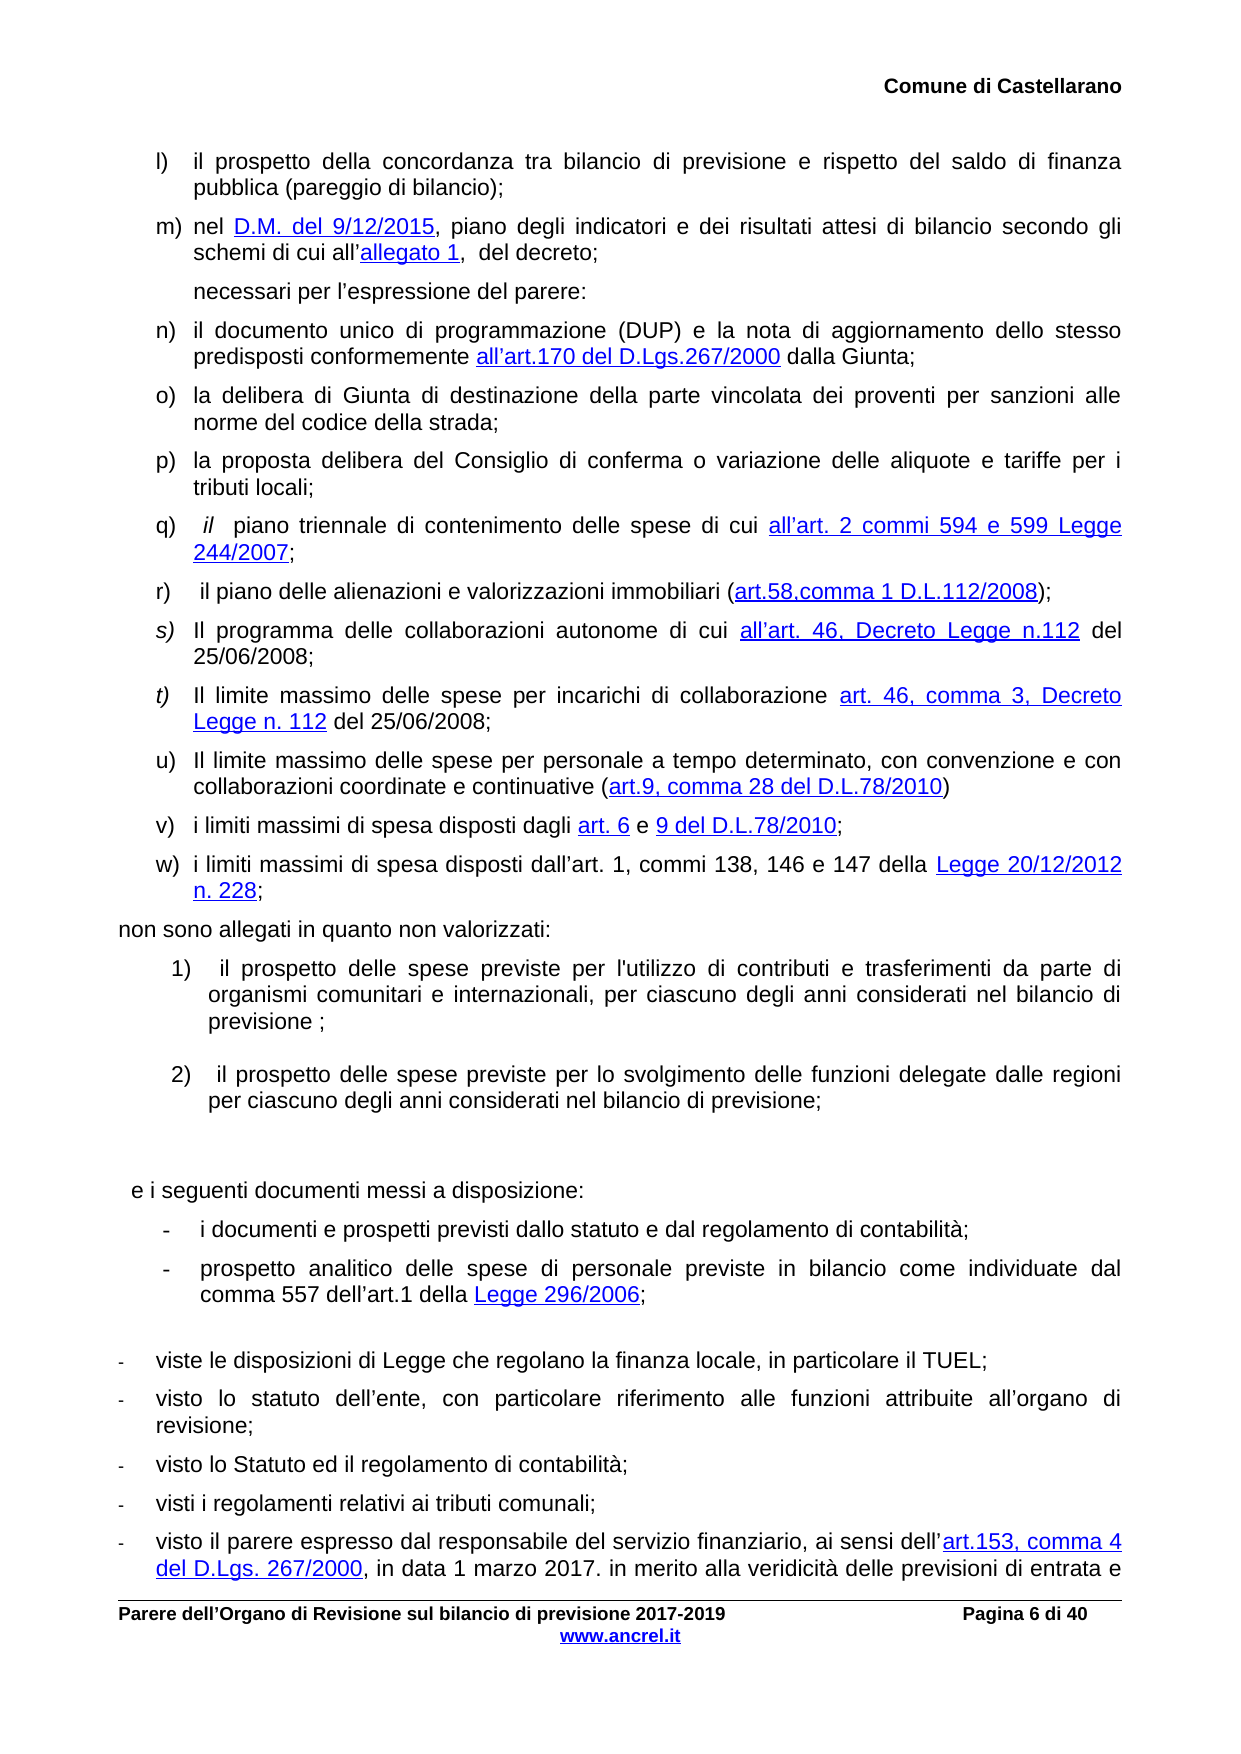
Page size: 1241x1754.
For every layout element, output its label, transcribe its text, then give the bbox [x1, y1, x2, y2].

list la proposta delibera del Consiglio di conferma o variazione delle aliquote e tariffe per i tributi locali; [156, 447, 1122, 500]
list visto lo Statuto ed il regolamento di contabilità; [118, 1451, 1122, 1477]
list il documento unico di programmazione (DUP) e la nota di aggiornamento dello stesso predisposti conformemente all’art.170 del D.Lgs.267/2000 dalla Giunta; [156, 317, 1122, 369]
list Il limite massimo delle spese per personale a tempo determinato, con convenzione e con collaborazioni coordinate e continuative (art.9, comma 28 del D.L.78/2010) [156, 747, 1122, 800]
list 2) il prospetto delle spese previste per lo svolgimento delle funzioni delegate dalle regioni per ciascuno degli anni considerati nel bilancio di previsione; [171, 1061, 1122, 1113]
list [118, 1528, 1122, 1581]
list nel D.M. del 9/12/2015, piano degli indicatori e dei risultati attesi di bilancio secondo gli schemi di cui all’allegato 1, del decreto; [156, 213, 1122, 266]
list visti i regolamenti relativi ai tributi comunali; [118, 1489, 1122, 1516]
list visto lo statuto dell’ente, con particolare riferimento alle funzioni attribuite all’organo di revisione; [118, 1385, 1122, 1438]
list prospetto analitico delle spese di personale previste in bilancio come individuate dal comma 557 dell’art.1 della Legge 296/2006; [162, 1255, 1122, 1308]
list il piano delle alienazioni e valorizzazioni immobiliari (art.58,comma 1 D.L.112/2008); [156, 578, 1122, 604]
list Il programma delle collaborazioni autonome di cui all’art. 46, Decreto Legge n.112 del 25/06/2008; [156, 617, 1122, 669]
list i documenti e prospetti previsti dallo statuto e dal regolamento di contabilità; [162, 1216, 1122, 1242]
list i limiti massimi di spesa disposti dall’art. 1, commi 138, 146 e 147 della Legge 20/12/2012 n. 228; [156, 851, 1122, 904]
text necessari per l’espressione del parere: [193, 278, 1122, 304]
list il prospetto della concordanza tra bilancio di previsione e rispetto del saldo di finanza pubblica (pareggio di bilancio); [156, 148, 1122, 200]
list viste le disposizioni di Legge che regolano la finanza locale, in particolare il TUEL; [118, 1347, 1122, 1373]
list la delibera di Giunta di destinazione della parte vincolata dei proventi per sanzioni alle norme del codice della strada; [156, 382, 1122, 435]
list Il limite massimo delle spese per incarichi di collaborazione art. 46, comma 3, Decreto Legge n. 112 del 25/06/2008; [156, 682, 1122, 734]
list il piano triennale di contenimento delle spese di cui all’art. 2 commi 594 e 599 Legge 244/2007; [156, 512, 1122, 565]
text non sono allegati in quanto non valorizzati: [118, 916, 1122, 943]
list 1) il prospetto delle spese previste per l'utilizzo di contributi e trasferimenti da parte di organismi comunitari e internazionali, per ciascuno degli anni considerati nel bilancio di previsione ; [171, 955, 1122, 1034]
list i limiti massimi di spesa disposti dagli art. 6 e 9 del D.L.78/2010; [156, 812, 1122, 838]
text e i seguenti documenti messi a disposizione: [118, 1177, 1122, 1203]
